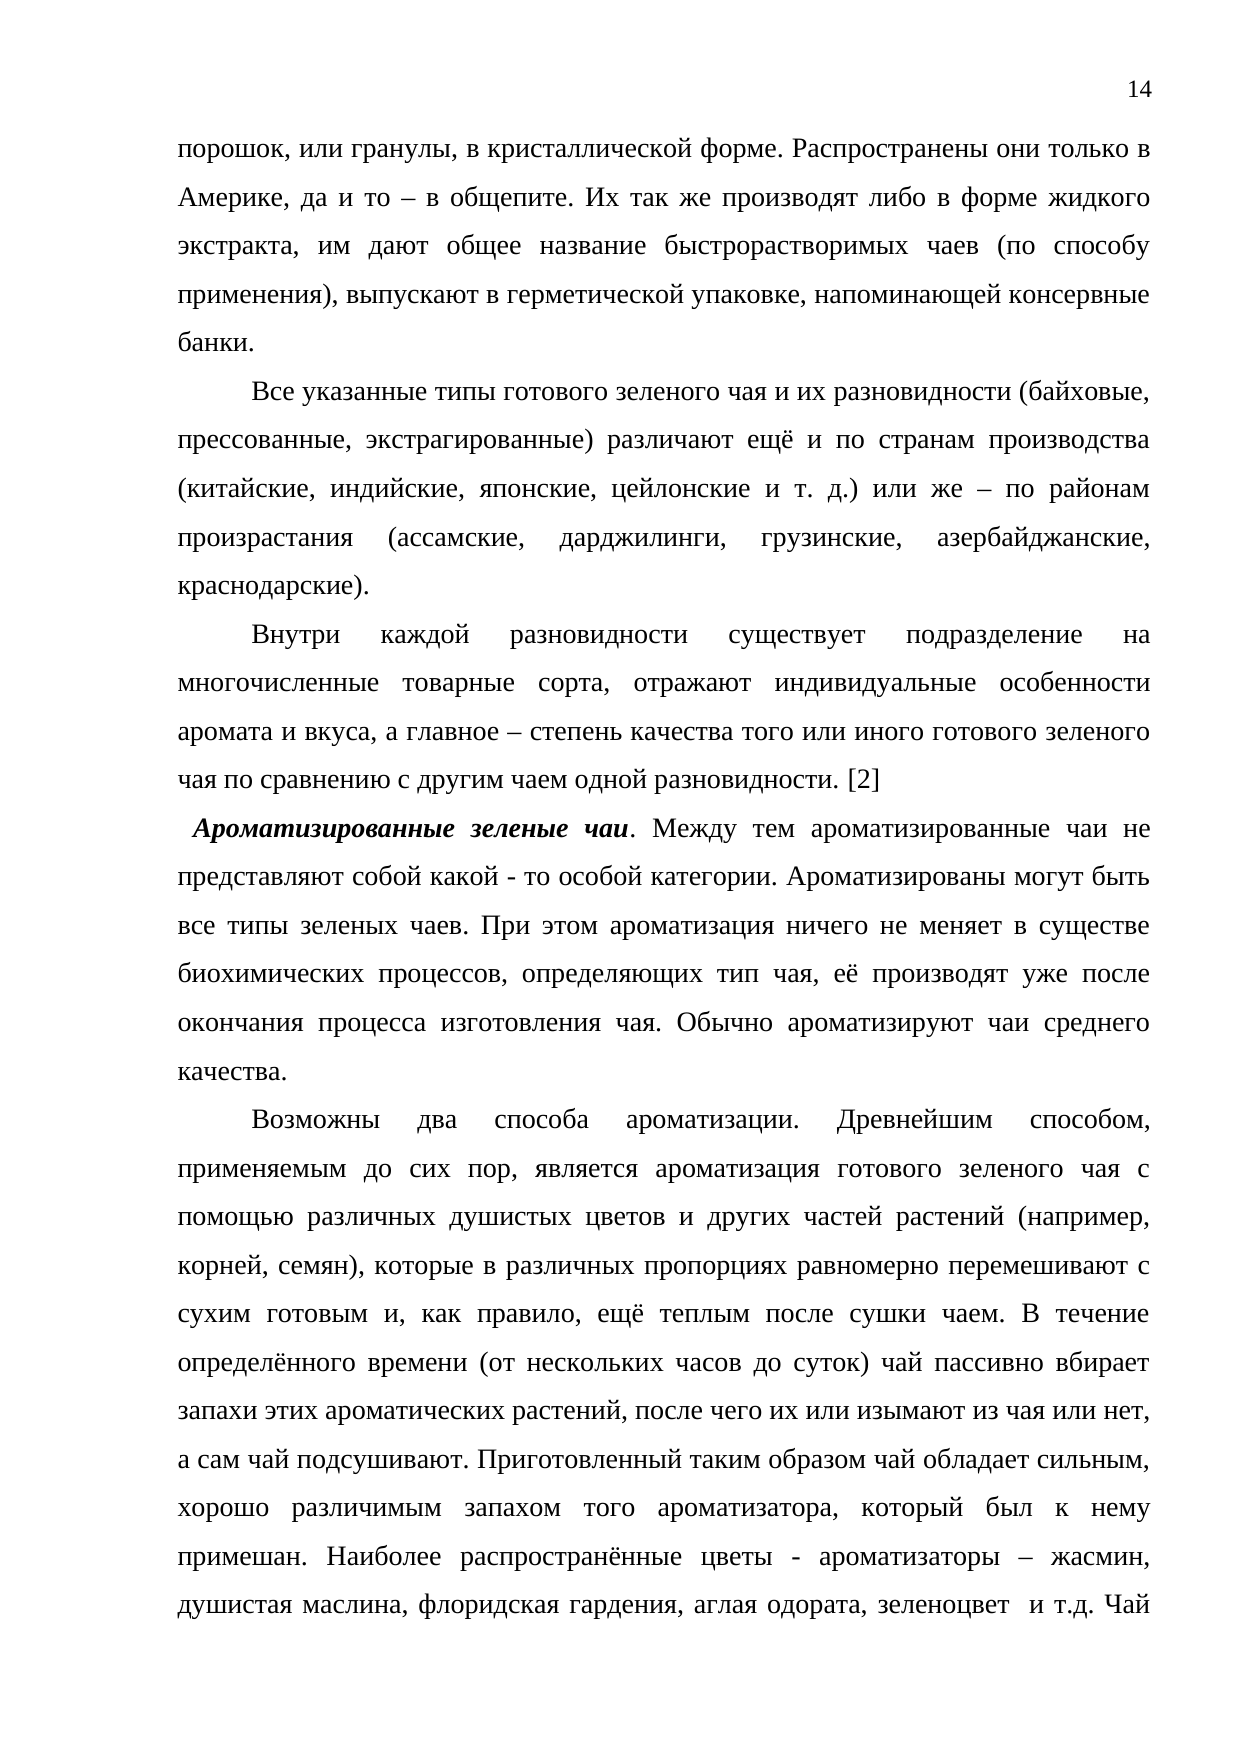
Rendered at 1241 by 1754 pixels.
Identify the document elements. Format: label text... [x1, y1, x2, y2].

text Ароматизированные зеленые чаи. Между тем ароматизированные чаи не представляют собой какой - то особой категории. Ароматизированы могут быть все типы зеленых чаев. При этом ароматизация ничего не меняет в существе биохимических процессов, определяющих тип чая, её производят уже после окончания процесса изготовления чая. Обычно ароматизируют чаи среднего качества. [177, 811, 1152, 1086]
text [177, 1102, 1152, 1620]
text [177, 131, 1152, 358]
text Внутри каждой разновидности существует подразделение на многочисленные товарные сорта, отражают индивидуальные особенности аромата и вкуса, а главное – степень качества того или иного готового зеленого чая по сравнению с другим чаем одной разновидности. [2] [177, 617, 1152, 795]
text Все указанные типы готового зеленого чая и их разновидности (байховые, прессованные, экстрагированные) различают ещё и по странам производства (китайские, индийские, японские, цейлонские и т. д.) или же – по районам произрастания (ассамские, дарджилинги, грузинские, азербайджанские, краснодарские). [177, 374, 1152, 601]
